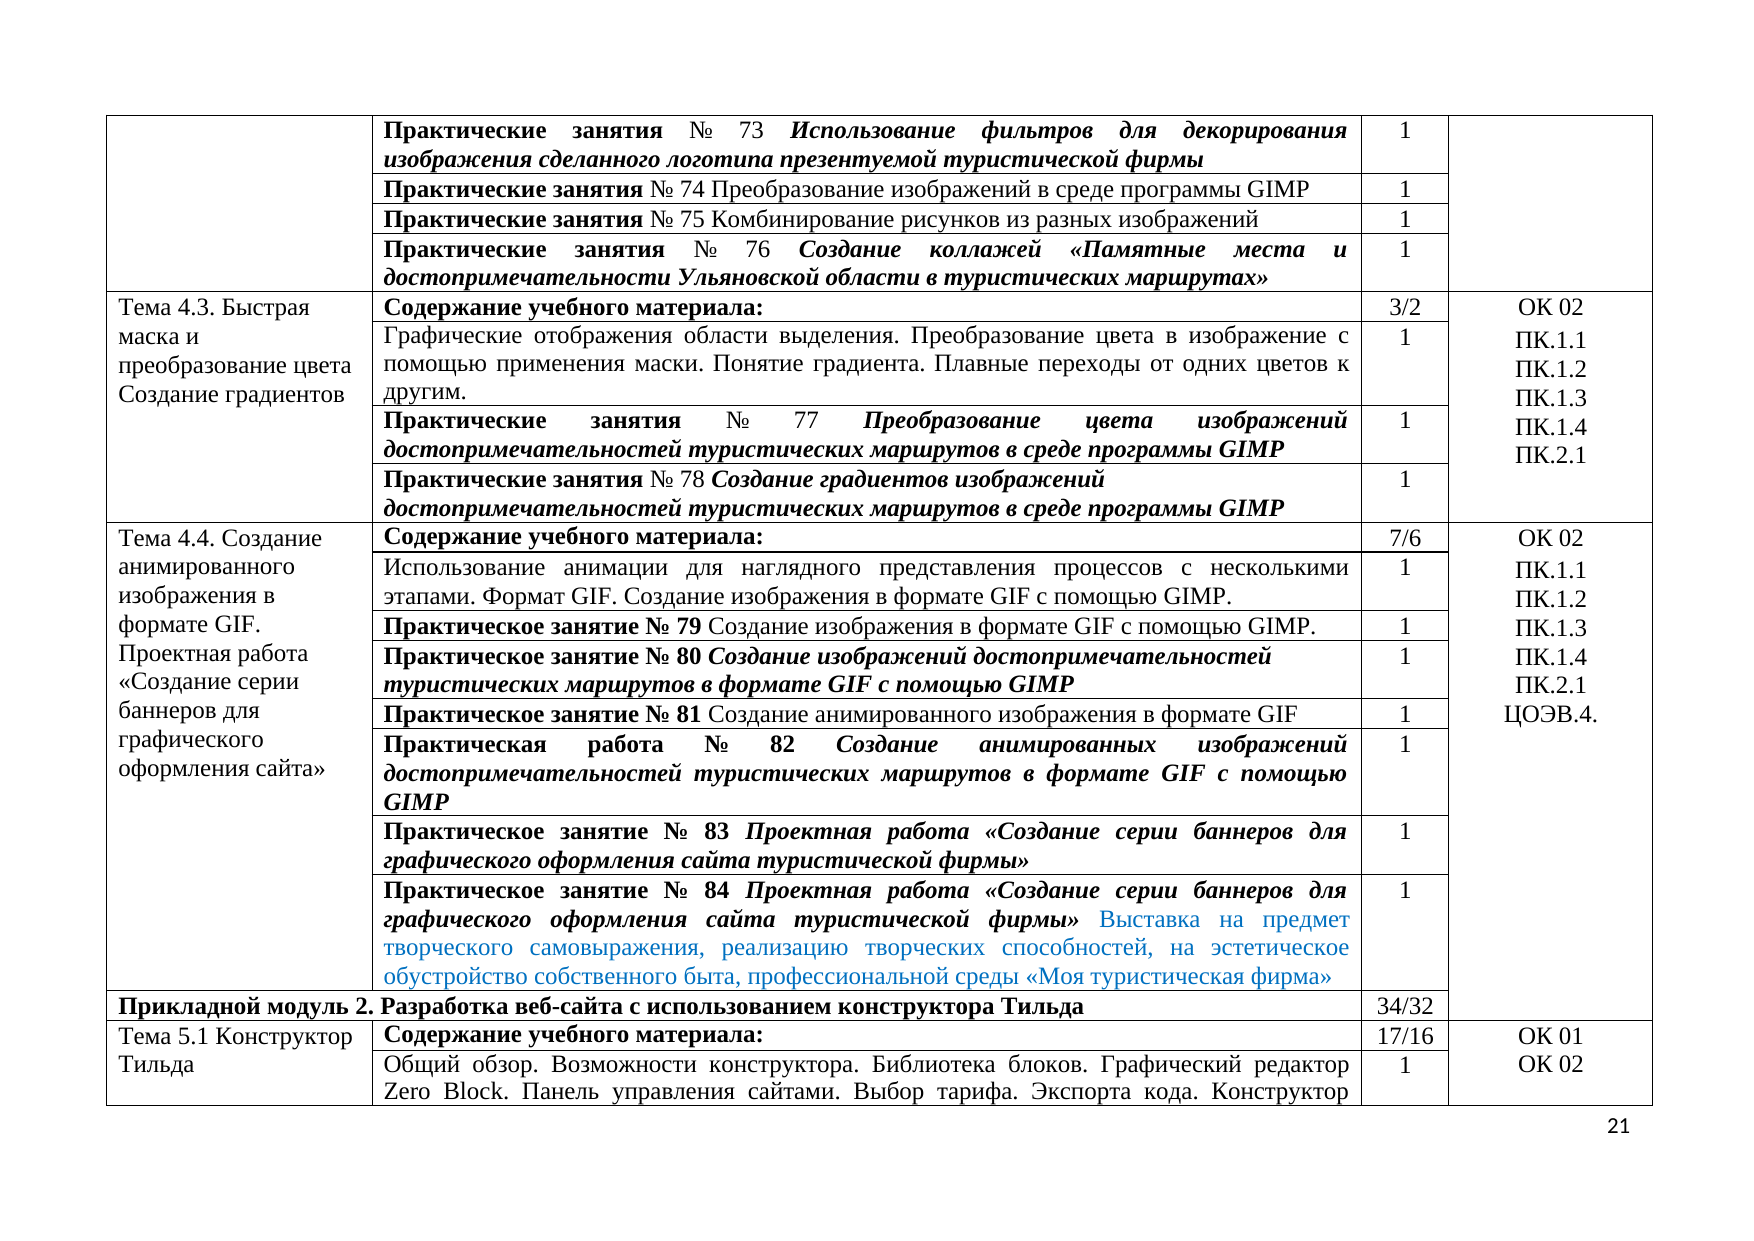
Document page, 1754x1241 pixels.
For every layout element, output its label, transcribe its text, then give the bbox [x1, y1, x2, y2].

table_cell 1 [1362, 611, 1448, 640]
table_cell 3/2 [1362, 292, 1448, 321]
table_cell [373, 1051, 1361, 1105]
table_cell Прикладной модуль 2. Разработка веб-сайта с использованием конструктора Тильда [107, 991, 1361, 1020]
table_cell Практические занятия № 76 Создание коллажей «Памятные места и достопримечательности Ульяновской области в туристических маршрутах» [373, 234, 1361, 291]
table_cell ОК 02 ПК.1.1 ПК.1.2 ПК.1.3 ПК.1.4 ПК.2.1 [1449, 292, 1652, 522]
table_cell 1 [1362, 641, 1448, 698]
table_cell Использование анимации для наглядного представления процессов с несколькими этапами. Формат GIF. Создание изображения в формате GIF с помощью GIMP. [373, 553, 1361, 610]
table_cell Практические занятия № 75 Комбинирование рисунков из разных изображений [373, 204, 1361, 233]
table_cell Практическое занятие № 83 Проектная работа «Создание серии баннеров для графического оформления сайта туристической фирмы» [373, 816, 1361, 874]
table_cell 1 [1362, 322, 1448, 404]
table_cell 1 [1362, 204, 1448, 233]
table_cell Тема 4.4. Создание анимированного изображения в формате GIF. Проектная работа «Создание серии баннеров для графического оформления сайта» [107, 523, 372, 990]
table_cell Графические отображения области выделения. Преобразование цвета в изображение с помощью применения маски. Понятие градиента. Плавные переходы от одних цветов к другим. [373, 322, 1361, 404]
table_cell Тема 5.1 Конструктор Тильда [107, 1021, 372, 1105]
table_cell 1 [1362, 174, 1448, 203]
table_cell 1 [1362, 816, 1448, 874]
table_cell ОК 02 ПК.1.1 ПК.1.2 ПК.1.3 ПК.1.4 ПК.2.1 ЦОЭВ.4. [1449, 523, 1652, 1020]
table_cell 1 [1362, 406, 1448, 463]
table_cell 34/32 [1362, 991, 1448, 1020]
table_cell 1 [1362, 234, 1448, 291]
table_cell Содержание учебного материала: [373, 292, 1361, 321]
table_cell 1 [1362, 875, 1448, 990]
table_cell 1 [1362, 553, 1448, 610]
table_cell 7/6 [1362, 523, 1448, 551]
table_cell Практическая работа № 82 Создание анимированных изображений достопримечательностей туристических маршрутов в формате GIF с помощью GIMP [373, 729, 1361, 815]
table_cell Содержание учебного материала: [373, 523, 1361, 551]
table_cell Практическое занятие № 84 Проектная работа «Создание серии баннеров для графического оформления сайта туристической фирмы» Выставка на предмет творческого самовыражения, реализацию творческих способностей, на эстетическое обустройство собственного быта, профессиональной среды «Моя туристическая фирма» [373, 875, 1361, 990]
table_cell Содержание учебного материала: [373, 1021, 1361, 1049]
table_cell Практическое занятие № 79 Создание изображения в формате GIF с помощью GIMP. [373, 611, 1361, 640]
table_cell Практические занятия № 77 Преобразование цвета изображений достопримечательностей туристических маршрутов в среде программы GIMP [373, 406, 1361, 463]
table_cell Практические занятия № 78 Создание градиентов изображений достопримечательностей туристических маршрутов в среде программы GIMP [373, 464, 1361, 522]
table_cell Практическое занятие № 81 Создание анимированного изображения в формате GIF [373, 699, 1361, 728]
table_cell 17/16 [1362, 1021, 1448, 1049]
table_cell 1 [1362, 729, 1448, 815]
table_cell Практические занятия № 73 Использование фильтров для декорирования изображения сделанного логотипа презентуемой туристической фирмы [373, 116, 1361, 173]
table_cell 1 [1362, 116, 1448, 173]
table_cell 1 [1362, 464, 1448, 522]
table_cell Практические занятия № 74 Преобразование изображений в среде программы GIMP [373, 174, 1361, 203]
table_cell 1 [1362, 699, 1448, 728]
table_cell Практическое занятие № 80 Создание изображений достопримечательностей туристических маршрутов в формате GIF с помощью GIMP [373, 641, 1361, 698]
table_cell Тема 4.3. Быстрая маска и преобразование цвета Создание градиентов [107, 292, 372, 522]
table_cell ОК 01 ОК 02 ПК.1.1 ПК.1.2 ПК.1.3 ПК.1.4 ПК.2.1 ПК.2.2 ЦОЦНП.1. ЦОЭВ.4. [1449, 1021, 1652, 1105]
table_cell 1 [1362, 1051, 1448, 1105]
